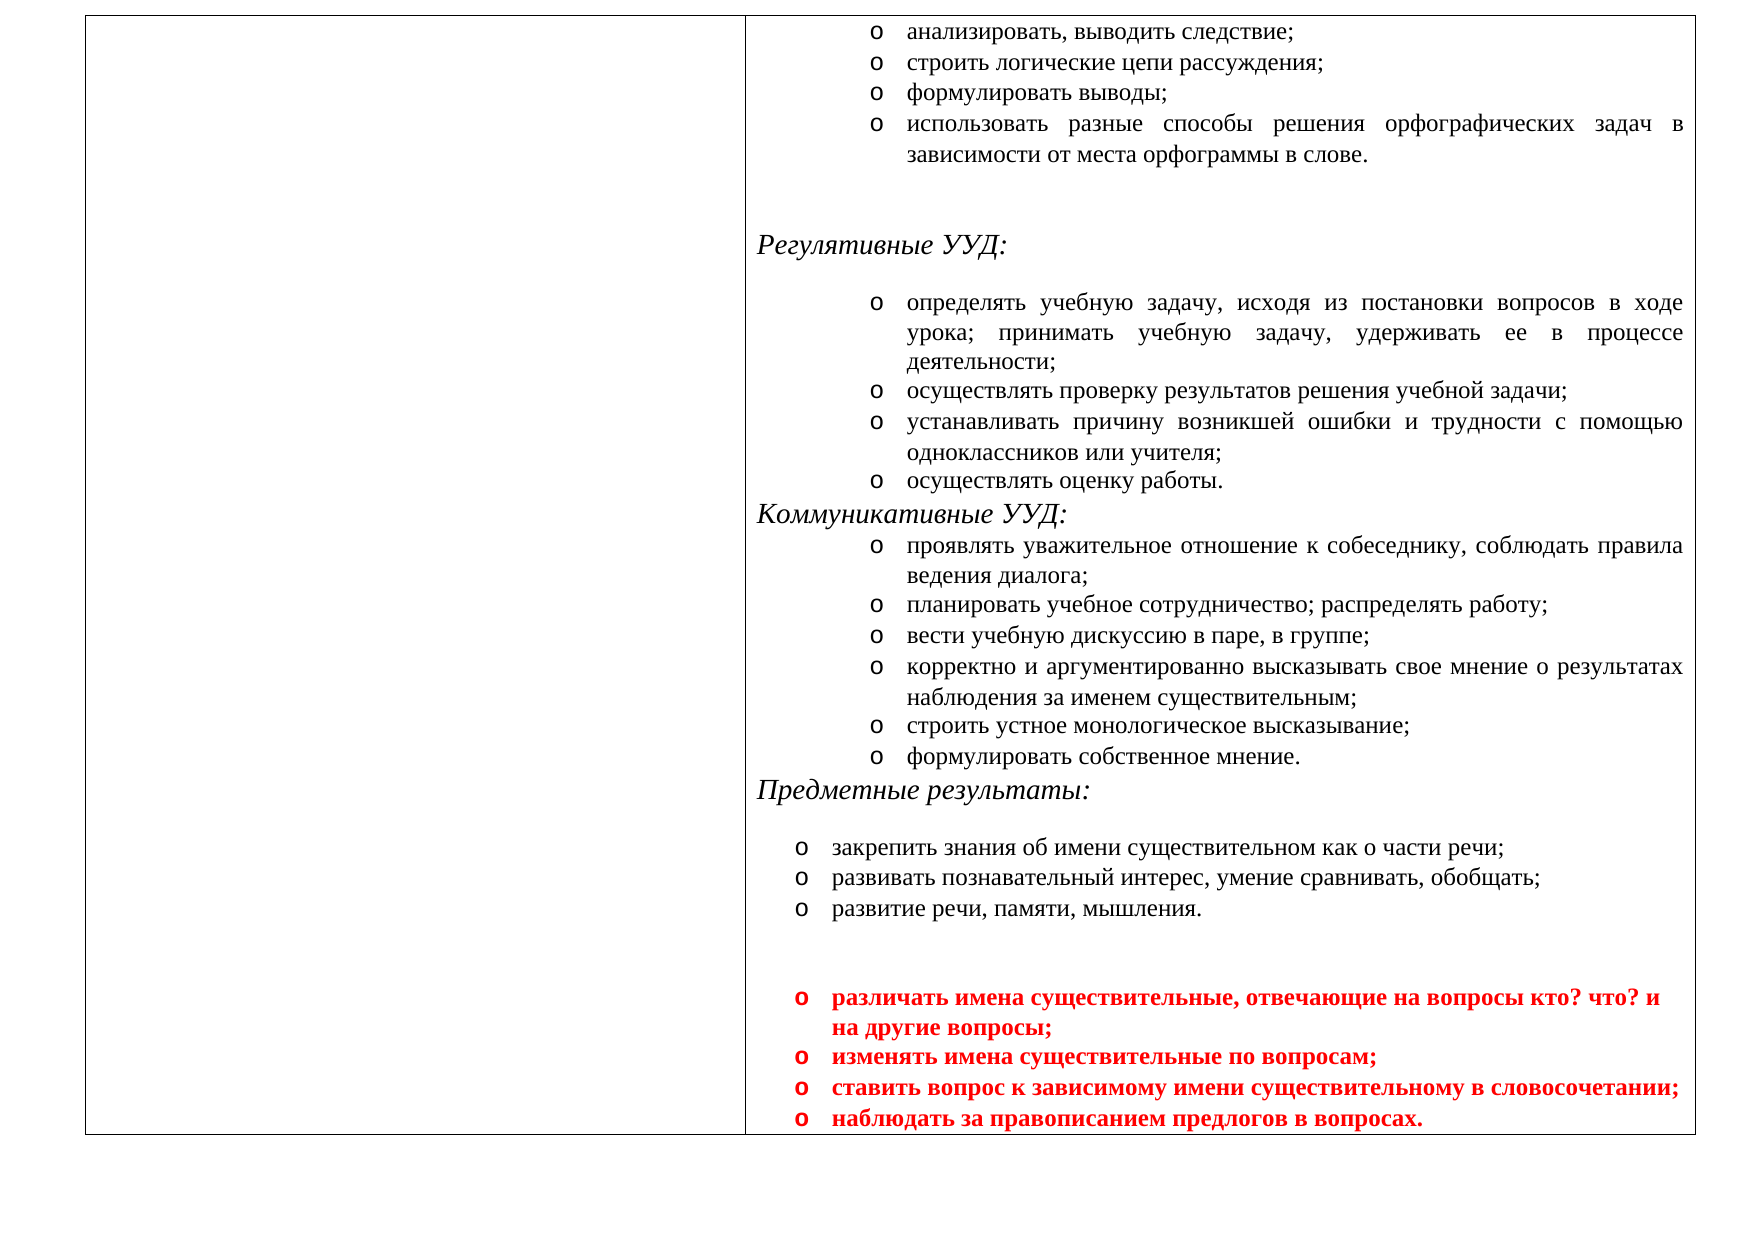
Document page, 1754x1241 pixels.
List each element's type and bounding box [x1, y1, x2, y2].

table_cell [86, 16, 745, 1134]
table_cell [746, 16, 1695, 1134]
